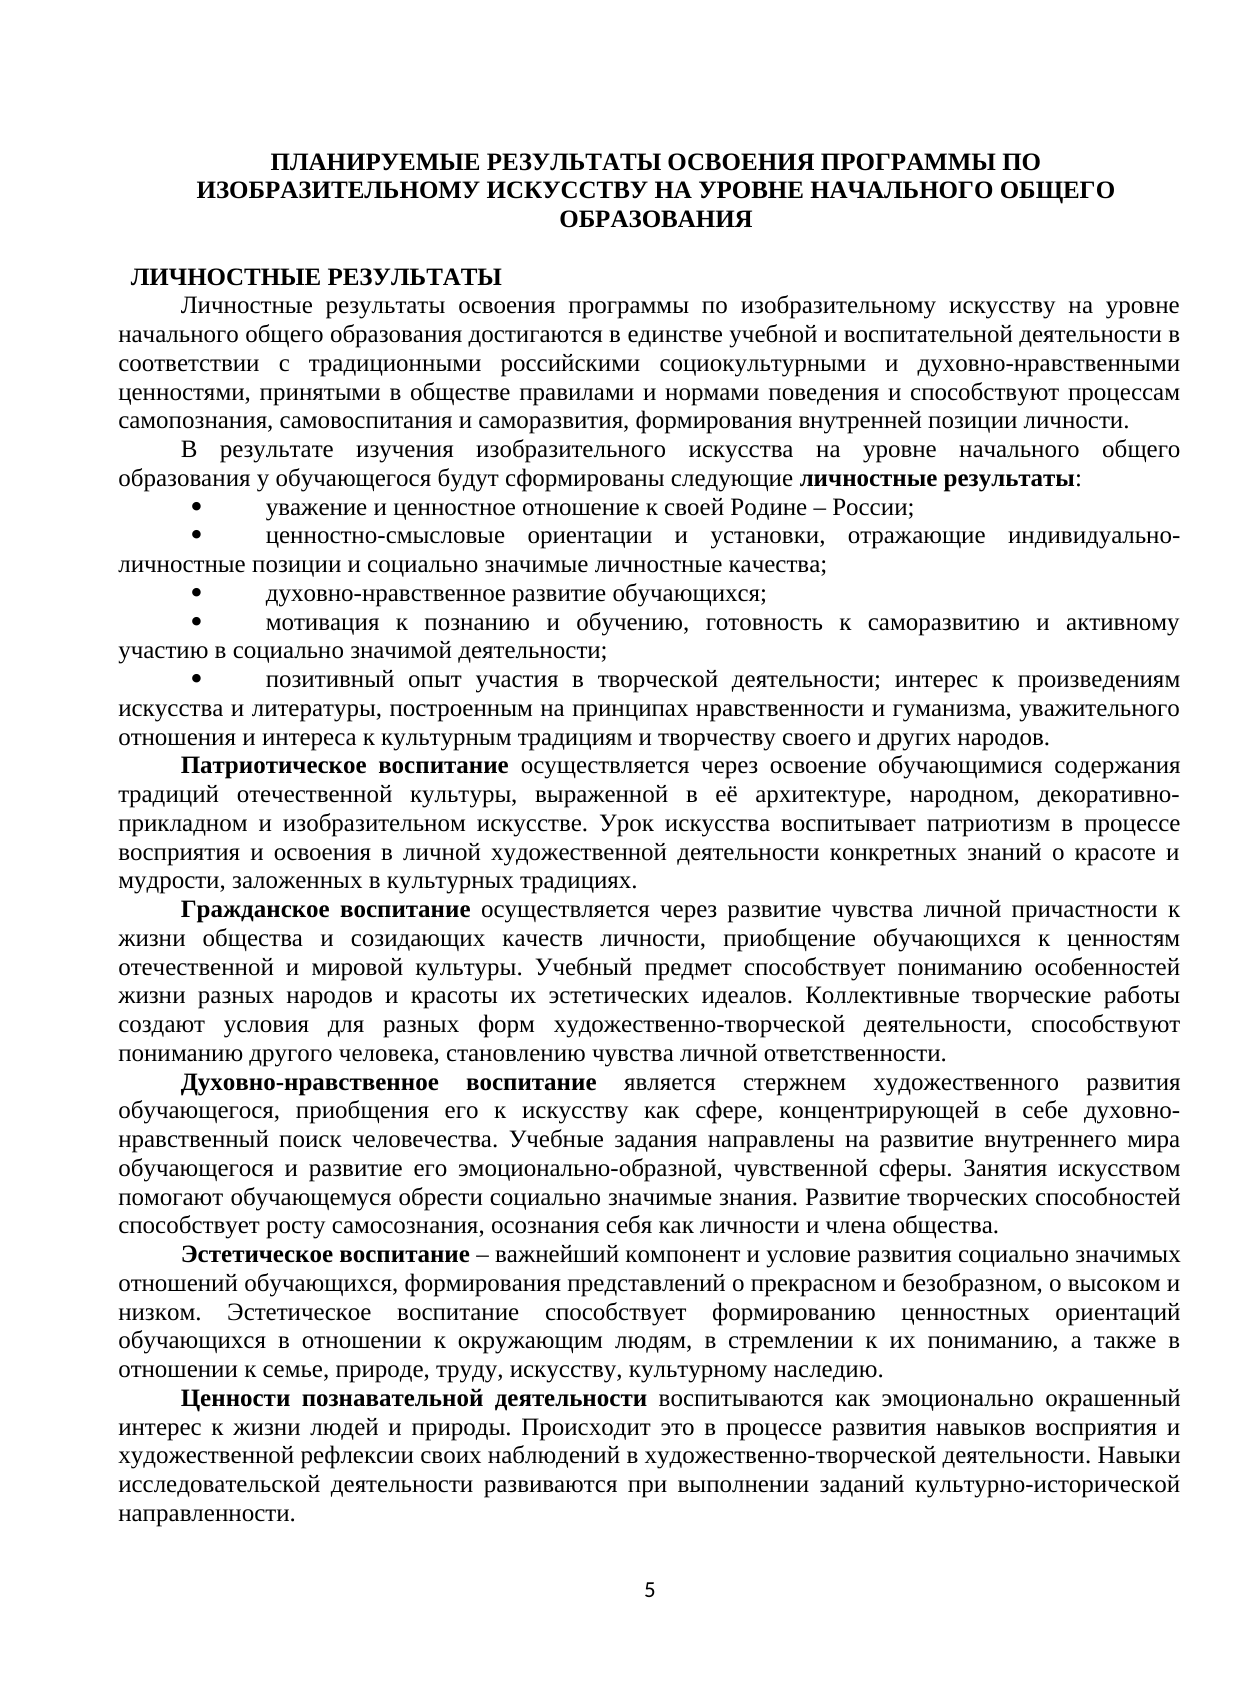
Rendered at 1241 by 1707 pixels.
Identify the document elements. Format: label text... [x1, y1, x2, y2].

text ПЛАНИРУЕМЫЕ РЕЗУЛЬТАТЫ ОСВОЕНИЯ ПРОГРАММЫ ПО ИЗОБРАЗИТЕЛЬНОМУ ИСКУССТВУ НА УРОВНЕ НАЧАЛЬНОГО ОБЩЕГО ОБРАЗОВАНИЯ [131, 147, 1181, 233]
text Духовно-нравственное воспитание является стержнем художественного развития обучающегося, приобщения его к искусству как сфере, концентрирующей в себе духовно-нравственный поиск человечества. Учебные задания направлены на развитие внутреннего мира обучающегося и развитие его эмоционально-образной, чувственной сферы. Занятия искусством помогают обучающемуся обрести социально значимые знания. Развитие творческих способностей способствует росту самосознания, осознания себя как личности и члена общества. [118, 1067, 1181, 1239]
text Гражданское воспитание осуществляется через развитие чувства личной причастности к жизни общества и созидающих качеств личности, приобщение обучающихся к ценностям отечественной и мировой культуры. Учебный предмет способствует пониманию особенностей жизни разных народов и красоты их эстетических идеалов. Коллективные творческие работы создают условия для разных форм художественно-творческой деятельности, способствуют пониманию другого человека, становлению чувства личной ответственности. [118, 894, 1181, 1067]
list ценностно-смысловые ориентации и установки, отражающие индивидуально-личностные позиции и социально значимые личностные качества; [118, 521, 1181, 578]
text Патриотическое воспитание осуществляется через освоение обучающимися содержания традиций отечественной культуры, выраженной в её архитектуре, народном, декоративно-прикладном и изобразительном искусстве. Урок искусства воспитывает патриотизм в процессе восприятия и освоения в личной художественной деятельности конкретных знаний о красоте и мудрости, заложенных в культурных традициях. [118, 751, 1181, 894]
text В результате изучения изобразительного искусства на уровне начального общего образования у обучающегося будут сформированы следующие личностные результаты: [118, 434, 1181, 492]
list духовно-нравственное развитие обучающихся; [118, 578, 1181, 607]
list позитивный опыт участия в творческой деятельности; интерес к произведениям искусства и литературы, построенным на принципах нравственности и гуманизма, уважительного отношения и интереса к культурным традициям и творчеству своего и других народов. [118, 664, 1181, 751]
text Ценности познавательной деятельности воспитываются как эмоционально окрашенный интерес к жизни людей и природы. Происходит это в процессе развития навыков восприятия и художественной рефлексии своих наблюдений в художественно-творческой деятельности. Навыки исследовательской деятельности развиваются при выполнении заданий культурно-исторической направленности. [118, 1383, 1181, 1527]
list мотивация к познанию и обучению, готовность к саморазвитию и активному участию в социально значимой деятельности; [118, 607, 1181, 664]
text Личностные результаты освоения программы по изобразительному искусству на уровне начального общего образования достигаются в единстве учебной и воспитательной деятельности в соответствии с традиционными российскими социокультурными и духовно-нравственными ценностями, принятыми в обществе правилами и нормами поведения и способствуют процессам самопознания, самовоспитания и саморазвития, формирования внутренней позиции личности. [118, 291, 1181, 434]
list уважение и ценностное отношение к своей Родине – России; [118, 492, 1181, 521]
text Эстетическое воспитание – важнейший компонент и условие развития социально значимых отношений обучающихся, формирования представлений о прекрасном и безобразном, о высоком и низком. Эстетическое воспитание способствует формированию ценностных ориентаций обучающихся в отношении к окружающим людям, в стремлении к их пониманию, а также в отношении к семье, природе, труду, искусству, культурному наследию. [118, 1239, 1181, 1383]
text ЛИЧНОСТНЫЕ РЕЗУЛЬТАТЫ [131, 262, 1181, 291]
